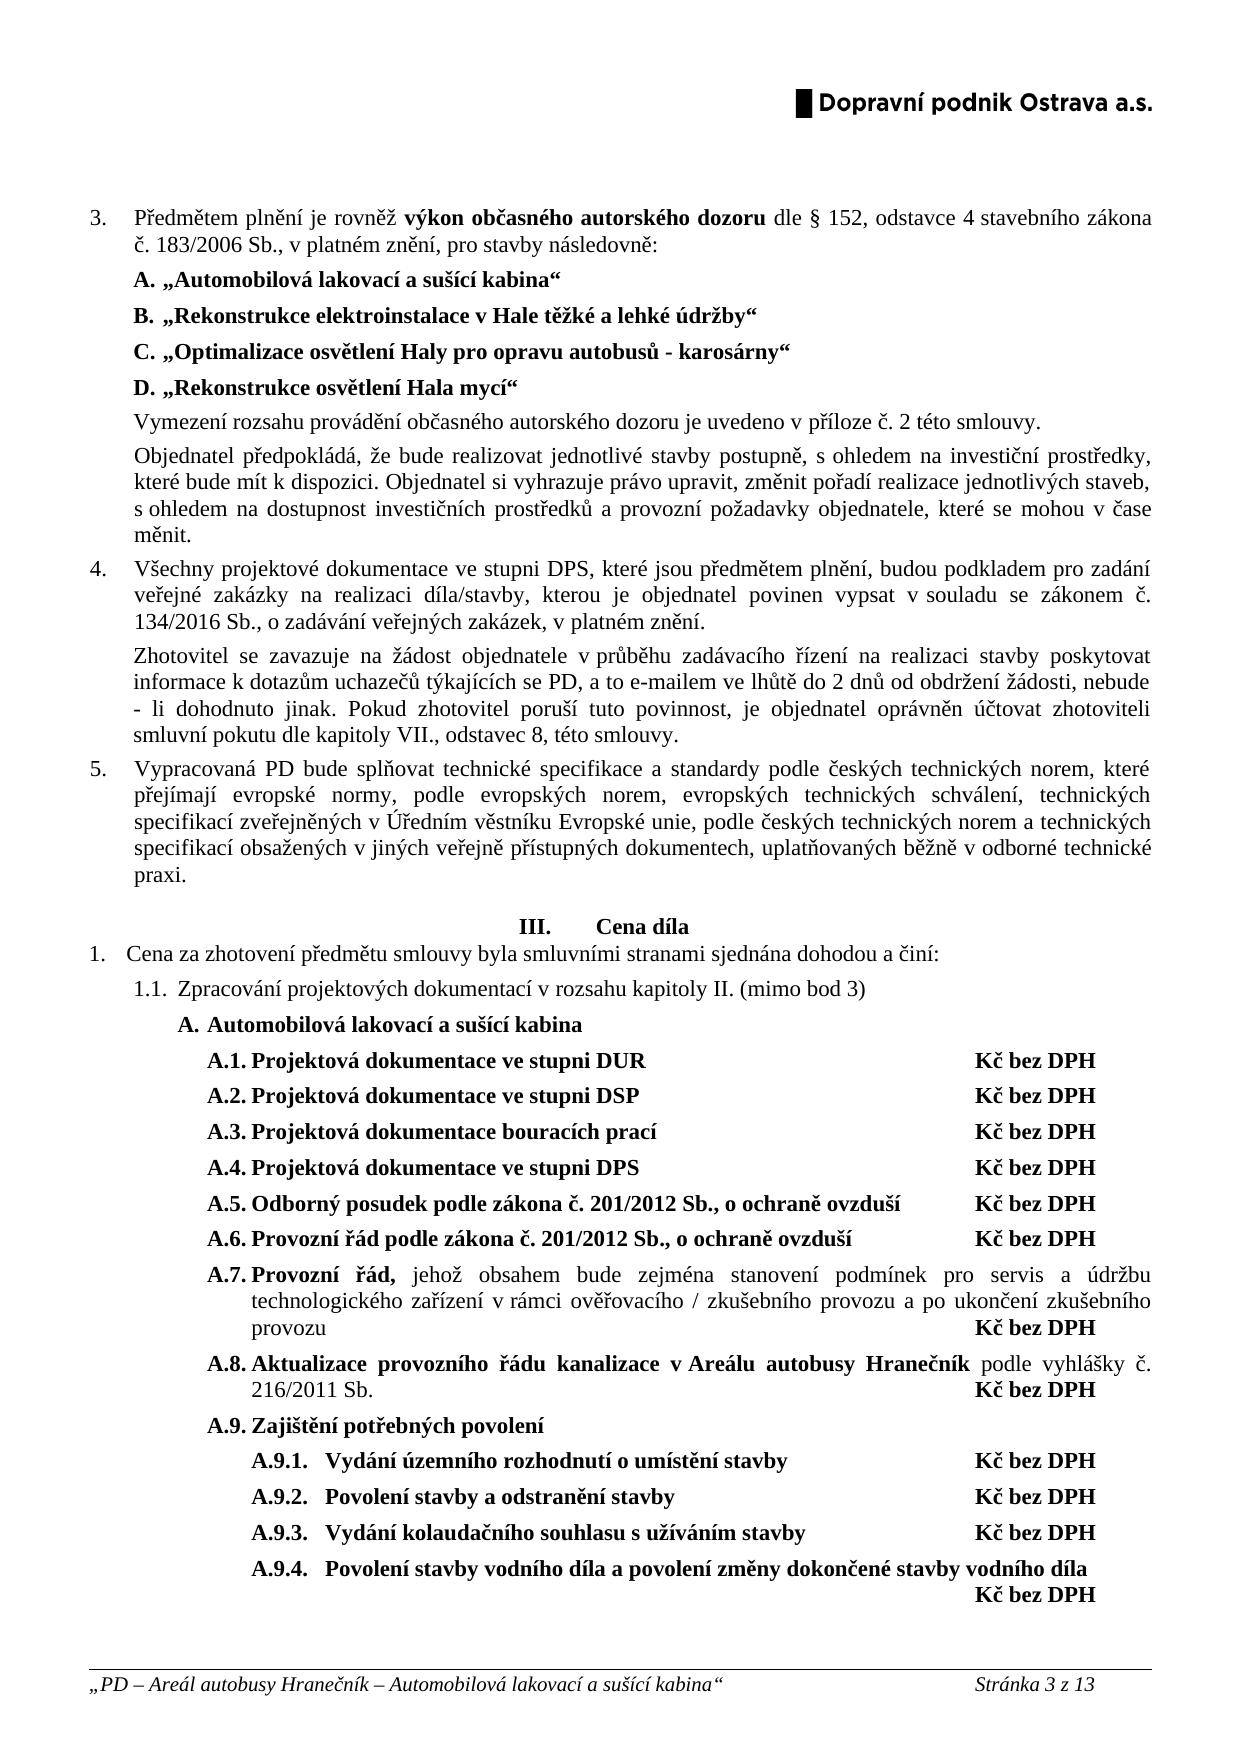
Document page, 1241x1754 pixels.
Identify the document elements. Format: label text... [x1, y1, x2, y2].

list „Optimalizace osvětlení Haly pro opravu autobusů - karosárny“ [133, 338, 1152, 364]
picture [795, 89, 1152, 118]
subtitle Cena za zhotovení předmětu smlouvy byla smluvními stranami sjednána dohodou a činí: [89, 940, 1152, 966]
text Objednatel předpokládá, že bude realizovat jednotlivé stavby postupně, s ohledem na investiční prostředky, které bude mít k dispozici. Objednatel si vyhrazuje právo upravit, změnit pořadí realizace jednotlivých staveb, s ohledem na dostupnost investičních prostředků a provozní požadavky objednatele, které se mohou v čase měnit. [134, 442, 1152, 547]
list Projektová dokumentace ve stupni DUR Kč bez DPH [207, 1047, 1152, 1073]
list Odborný posudek podle zákona č. 201/2012 Sb., o ochraně ovzduší Kč bez DPH [207, 1190, 1152, 1216]
list Zpracování projektových dokumentací v rozsahu kapitoly II. (mimo bod 3) [133, 975, 1152, 1002]
list „Rekonstrukce osvětlení Hala mycí“ [133, 373, 1152, 400]
list Cena díla [89, 913, 1152, 940]
list Povolení stavby a odstranění stavby Kč bez DPH [251, 1483, 1152, 1509]
list Aktualizace provozního řádu kanalizace v Areálu autobusy Hranečník podle vyhlášky č. 216/2011 Sb. Kč bez DPH [207, 1350, 1152, 1402]
list Projektová dokumentace bouracích prací Kč bez DPH [207, 1118, 1152, 1145]
list Vypracovaná PD bude splňovat technické specifikace a standardy podle českých technických norem, které přejímají evropské normy, podle evropských norem, evropských technických schválení, technických specifikací zveřejněných v Úředním věstníku Evropské unie, podle českých technických norem a technických specifikací obsažených v jiných veřejně přístupných dokumentech, uplatňovaných běžně v odborné technické praxi. [89, 755, 1152, 887]
list Provozní řád podle zákona č. 201/2012 Sb., o ochraně ovzduší Kč bez DPH [207, 1226, 1152, 1252]
list Projektová dokumentace ve stupni DSP Kč bez DPH [207, 1083, 1152, 1109]
list „Rekonstrukce elektroinstalace v Hale těžké a lehké údržby“ [133, 302, 1152, 328]
list „Automobilová lakovací a sušící kabina“ [133, 266, 1152, 293]
list Automobilová lakovací a sušící kabina [177, 1011, 1152, 1037]
list Všechny projektové dokumentace ve stupni DPS, které jsou předmětem plnění, budou podkladem pro zadání veřejné zakázky na realizaci díla/stavby, kterou je objednatel povinen vypsat v souladu se zákonem č. 134/2016 Sb., o zadávání veřejných zakázek, v platném znění. [89, 555, 1152, 634]
list Vydání územního rozhodnutí o umístění stavby Kč bez DPH [251, 1447, 1152, 1474]
list Projektová dokumentace ve stupni DPS Kč bez DPH [207, 1154, 1152, 1180]
list Vydání kolaudačního souhlasu s užíváním stavby Kč bez DPH [251, 1519, 1152, 1545]
list Povolení stavby vodního díla a povolení změny dokončené stavby vodního díla Kč bez DPH [251, 1555, 1152, 1607]
text Vymezení rozsahu provádění občasného autorského dozoru je uvedeno v příloze č. 2 této smlouvy. [89, 408, 1152, 434]
list Provozní řád, jehož obsahem bude zejména stanovení podmínek pro servis a údržbu technologického zařízení v rámci ověřovacího / zkušebního provozu a po ukončení zkušebního provozu Kč bez DPH [207, 1261, 1152, 1340]
text Zhotovitel se zavazuje na žádost objednatele v průběhu zadávacího řízení na realizaci stavby poskytovat informace k dotazům uchazečů týkajících se PD, a to e-mailem ve lhůtě do 2 dnů od obdržení žádosti, nebude - li dohodnuto jinak. Pokud zhotovitel poruší tuto povinnost, je objednatel oprávněn účtovat zhotoviteli smluvní pokutu dle kapitoly VII., odstavec 8, této smlouvy. [133, 642, 1152, 747]
list Předmětem plnění je rovněž výkon občasného autorského dozoru dle § 152, odstavce 4 stavebního zákona č. 183/2006 Sb., v platném znění, pro stavby následovně: [89, 204, 1152, 257]
list Zajištění potřebných povolení [207, 1412, 1152, 1438]
